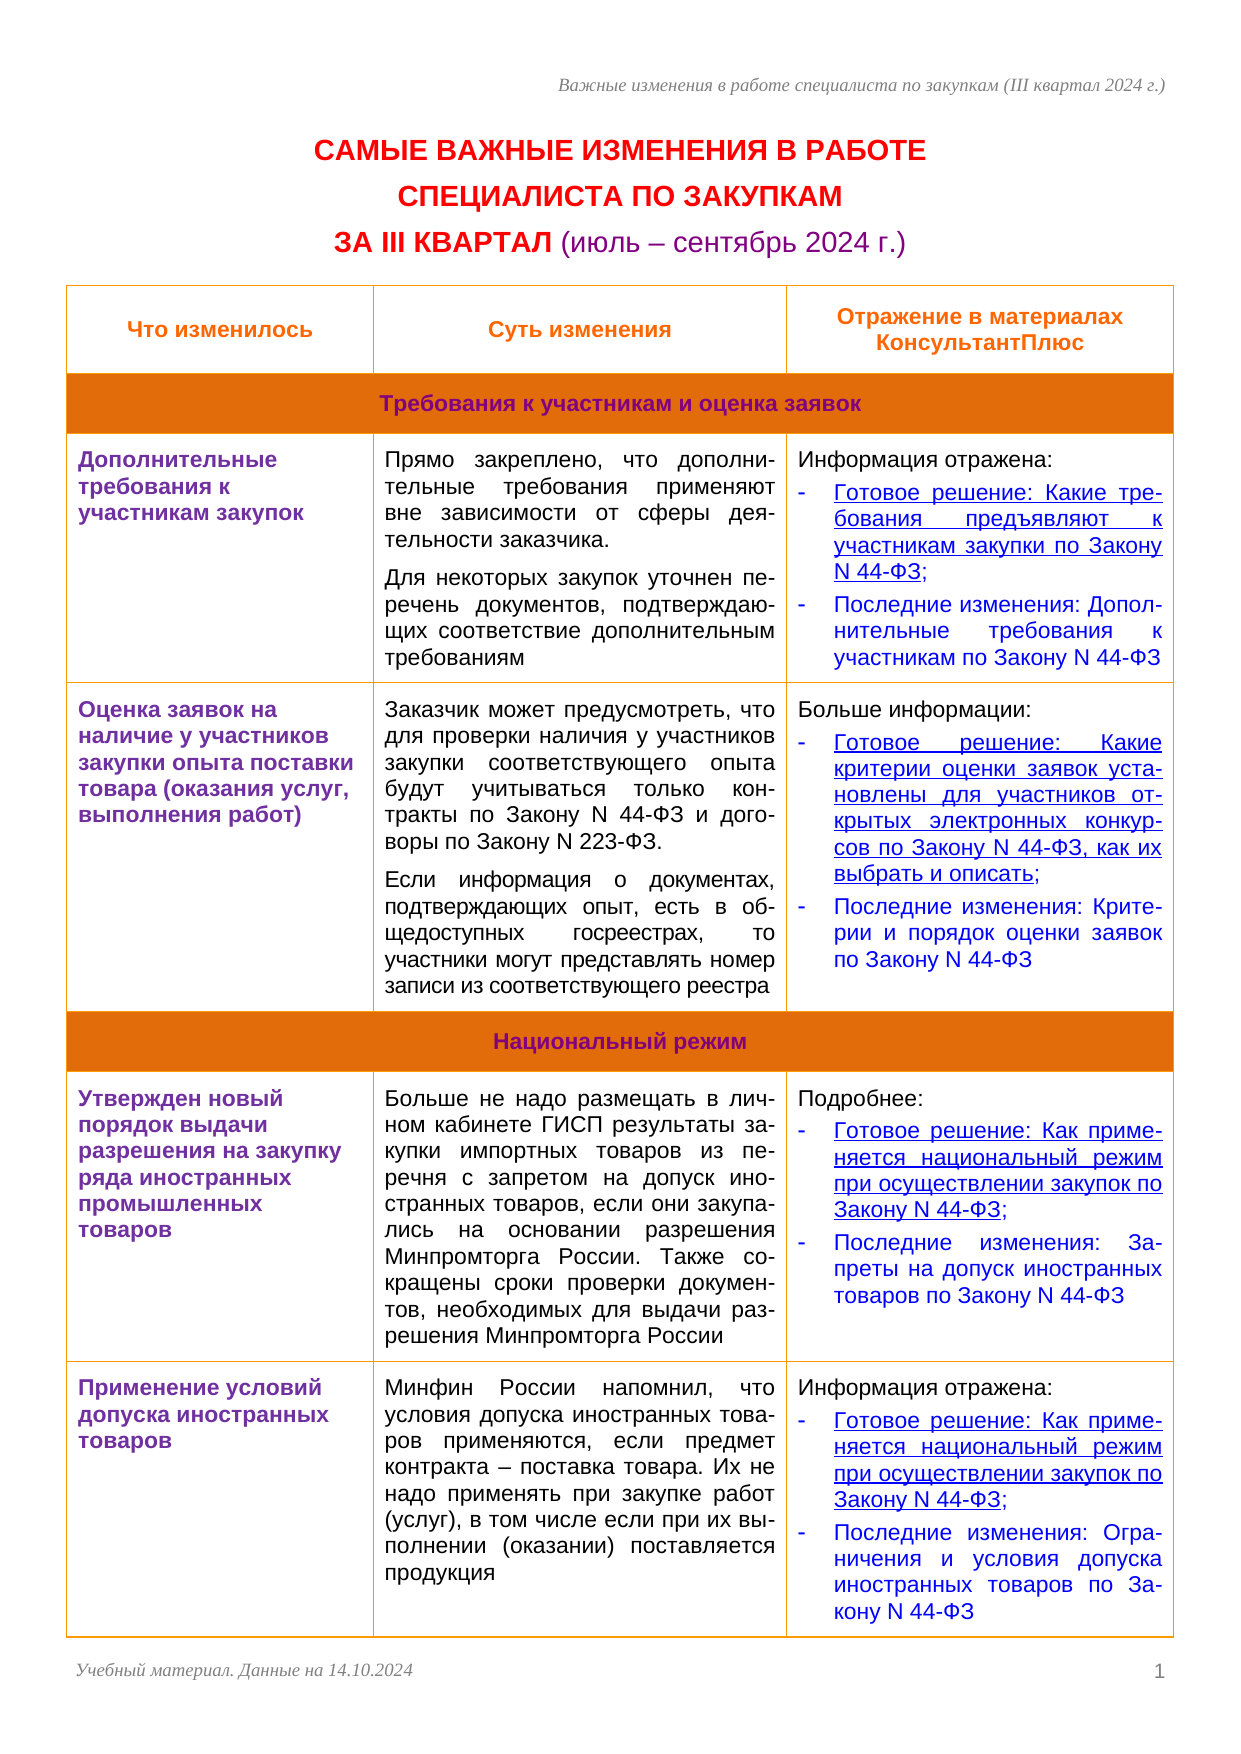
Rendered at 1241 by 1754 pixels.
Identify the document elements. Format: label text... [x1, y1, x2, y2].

table_cell Информация отражена: Готовое решение: Какие требования предъявляют к участникам закупки по Закону N 44-ФЗ; Последние изменения: Дополнительные требования к участникам по Закону N 44-ФЗ [787, 434, 1173, 682]
text ЗА III КВАРТАЛ (июль – сентябрь 2024 г.) [75, 225, 1165, 258]
table_cell Подробнее: Готовое решение: Как применяется национальный режим при осуществлении закупок по Закону N 44-ФЗ; Последние изменения: Запреты на допуск иностранных товаров по Закону N 44-ФЗ [787, 1072, 1173, 1361]
text САМЫЕ ВАЖНЫЕ ИЗМЕНЕНИЯ В РАБОТЕ [75, 133, 1165, 166]
table_cell Минфин России напомнил, что условия допуска иностранных товаров применяются, если предмет контракта – поставка товара. Их не надо применять при закупке работ (услуг), в том числе если при их выполнении (оказании) поставляется продукция [374, 1362, 786, 1636]
table_cell Требования к участникам и оценка заявок [67, 374, 1173, 433]
table_cell Национальный режим [67, 1012, 1173, 1071]
table_cell Применение условий допуска иностранных товаров [67, 1362, 373, 1636]
table_cell Информация отражена: Готовое решение: Как применяется национальный режим при осуществлении закупок по Закону N 44-ФЗ; Последние изменения: Ограничения и условия допуска иностранных товаров по Закону N 44-ФЗ [787, 1362, 1173, 1636]
table_cell Утвержден новый порядок выдачи разрешения на закупку ряда иностранных промышленных товаров [67, 1072, 373, 1361]
table_cell Дополнительные требования к участникам закупок [67, 434, 373, 682]
text СПЕЦИАЛИСТА ПО ЗАКУПКАМ [75, 179, 1165, 212]
table_header Что изменилось [67, 286, 373, 372]
table_cell Прямо закреплено, что дополнительные требования применяют вне зависимости от сферы деятельности заказчика. Для некоторых закупок уточнен перечень документов, подтверждающих соответствие дополнительным требованиям [374, 434, 786, 682]
table_cell Больше информации: Готовое решение: Какие критерии оценки заявок установлены для участников открытых электронных конкурсов по Закону N 44-ФЗ, как их выбрать и описать; Последние изменения: Критерии и порядок оценки заявок по Закону N 44-ФЗ [787, 683, 1173, 1011]
table_header Отражение в материалах КонсультантПлюс [787, 286, 1173, 372]
table_header Суть изменения [374, 286, 786, 372]
table_cell Больше не надо размещать в личном кабинете ГИСП результаты закупки импортных товаров из перечня с запретом на допуск иностранных товаров, если они закупались на основании разрешения Минпромторга России. Также сокращены сроки проверки документов, необходимых для выдачи разрешения Минпромторга России [374, 1072, 786, 1361]
table_cell Заказчик может предусмотреть, что для проверки наличия у участников закупки соответствующего опыта будут учитываться только контракты по Закону N 44-ФЗ и договоры по Закону N 223-ФЗ. Если информация о документах, подтверждающих опыт, есть в общедоступных госреестрах, то участники могут представлять номер записи из соответствующего реестра [374, 683, 786, 1011]
table_cell Оценка заявок на наличие у участников закупки опыта поставки товара (оказания услуг, выполнения работ) [67, 683, 373, 1011]
